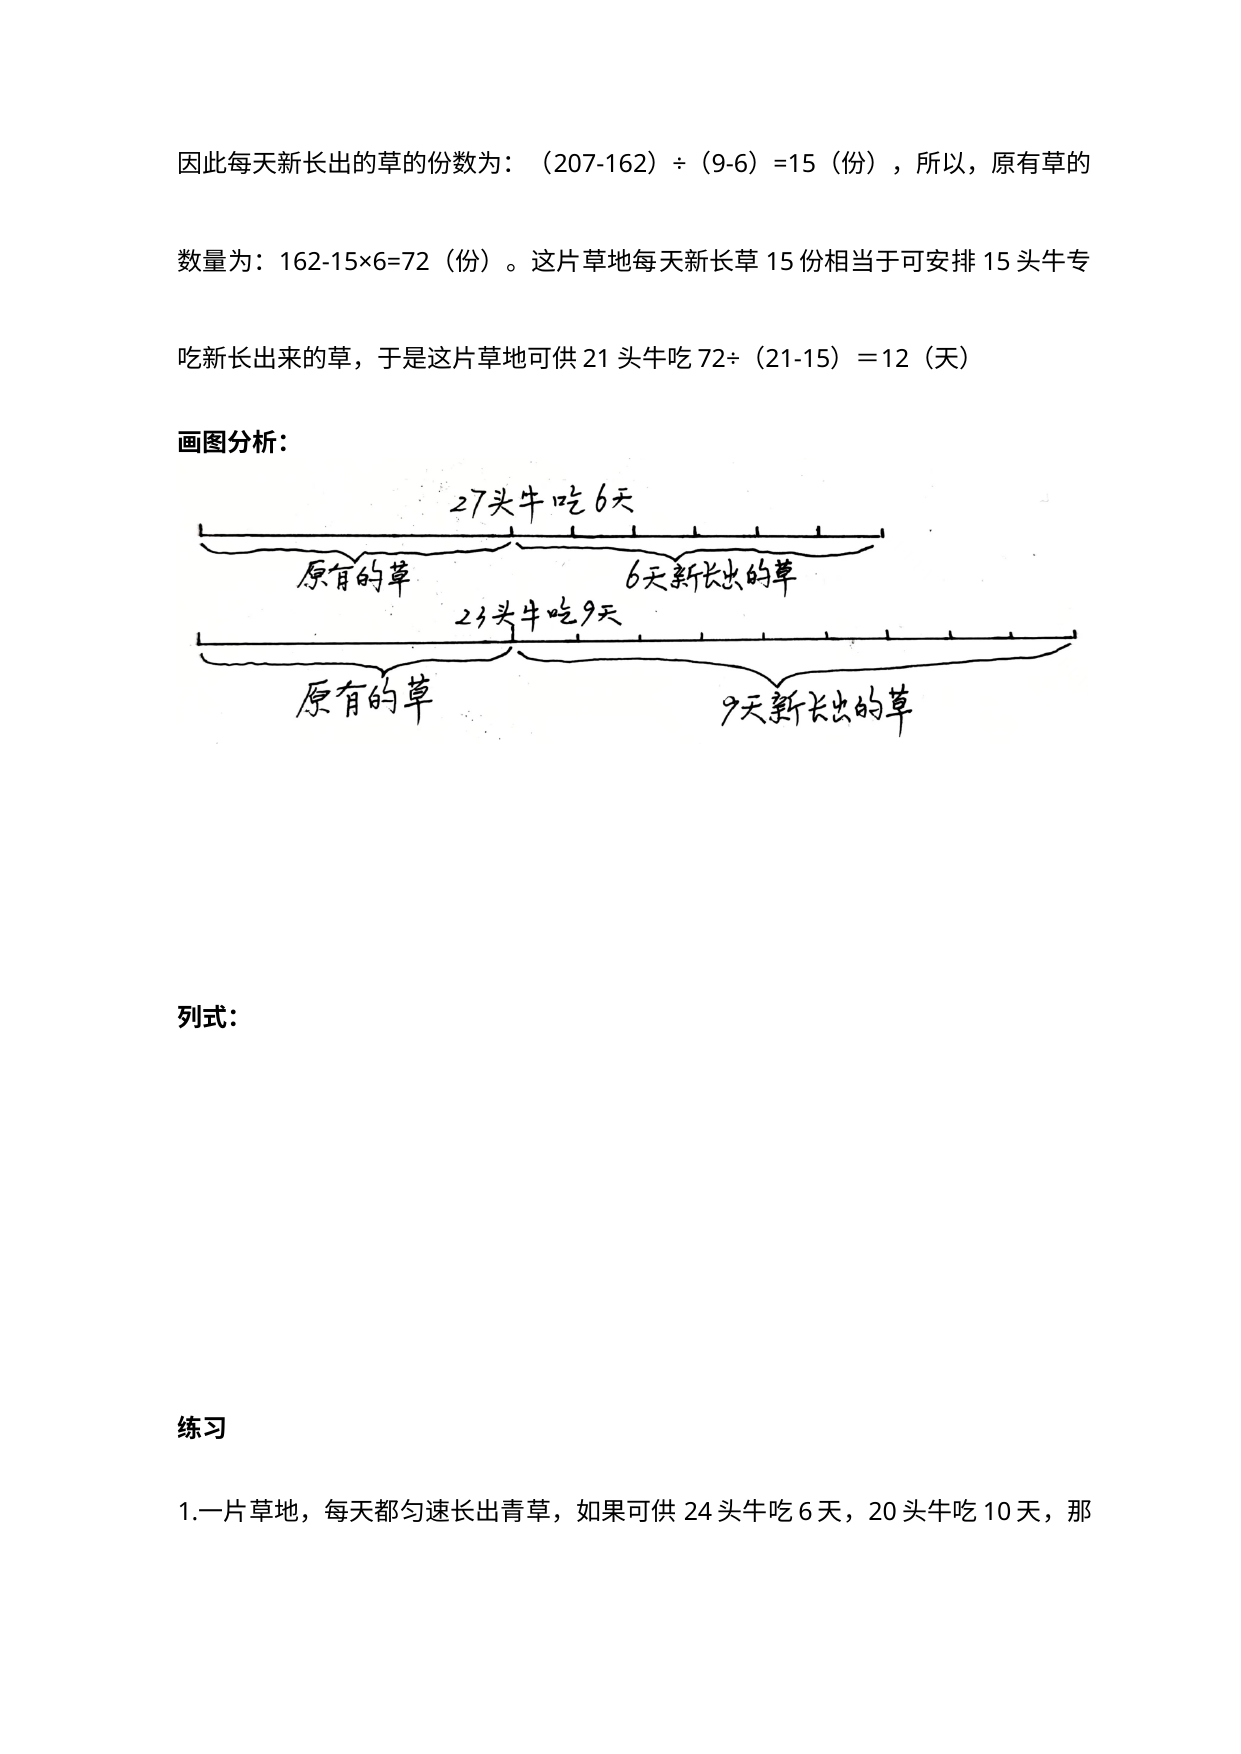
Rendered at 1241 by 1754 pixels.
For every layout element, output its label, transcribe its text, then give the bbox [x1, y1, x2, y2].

text 画图分析： [177, 408, 1092, 473]
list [177, 1477, 1092, 1542]
text 练习 [177, 1394, 1092, 1459]
text 列式： [177, 983, 1092, 1048]
picture [177, 458, 1089, 744]
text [177, 129, 1092, 389]
